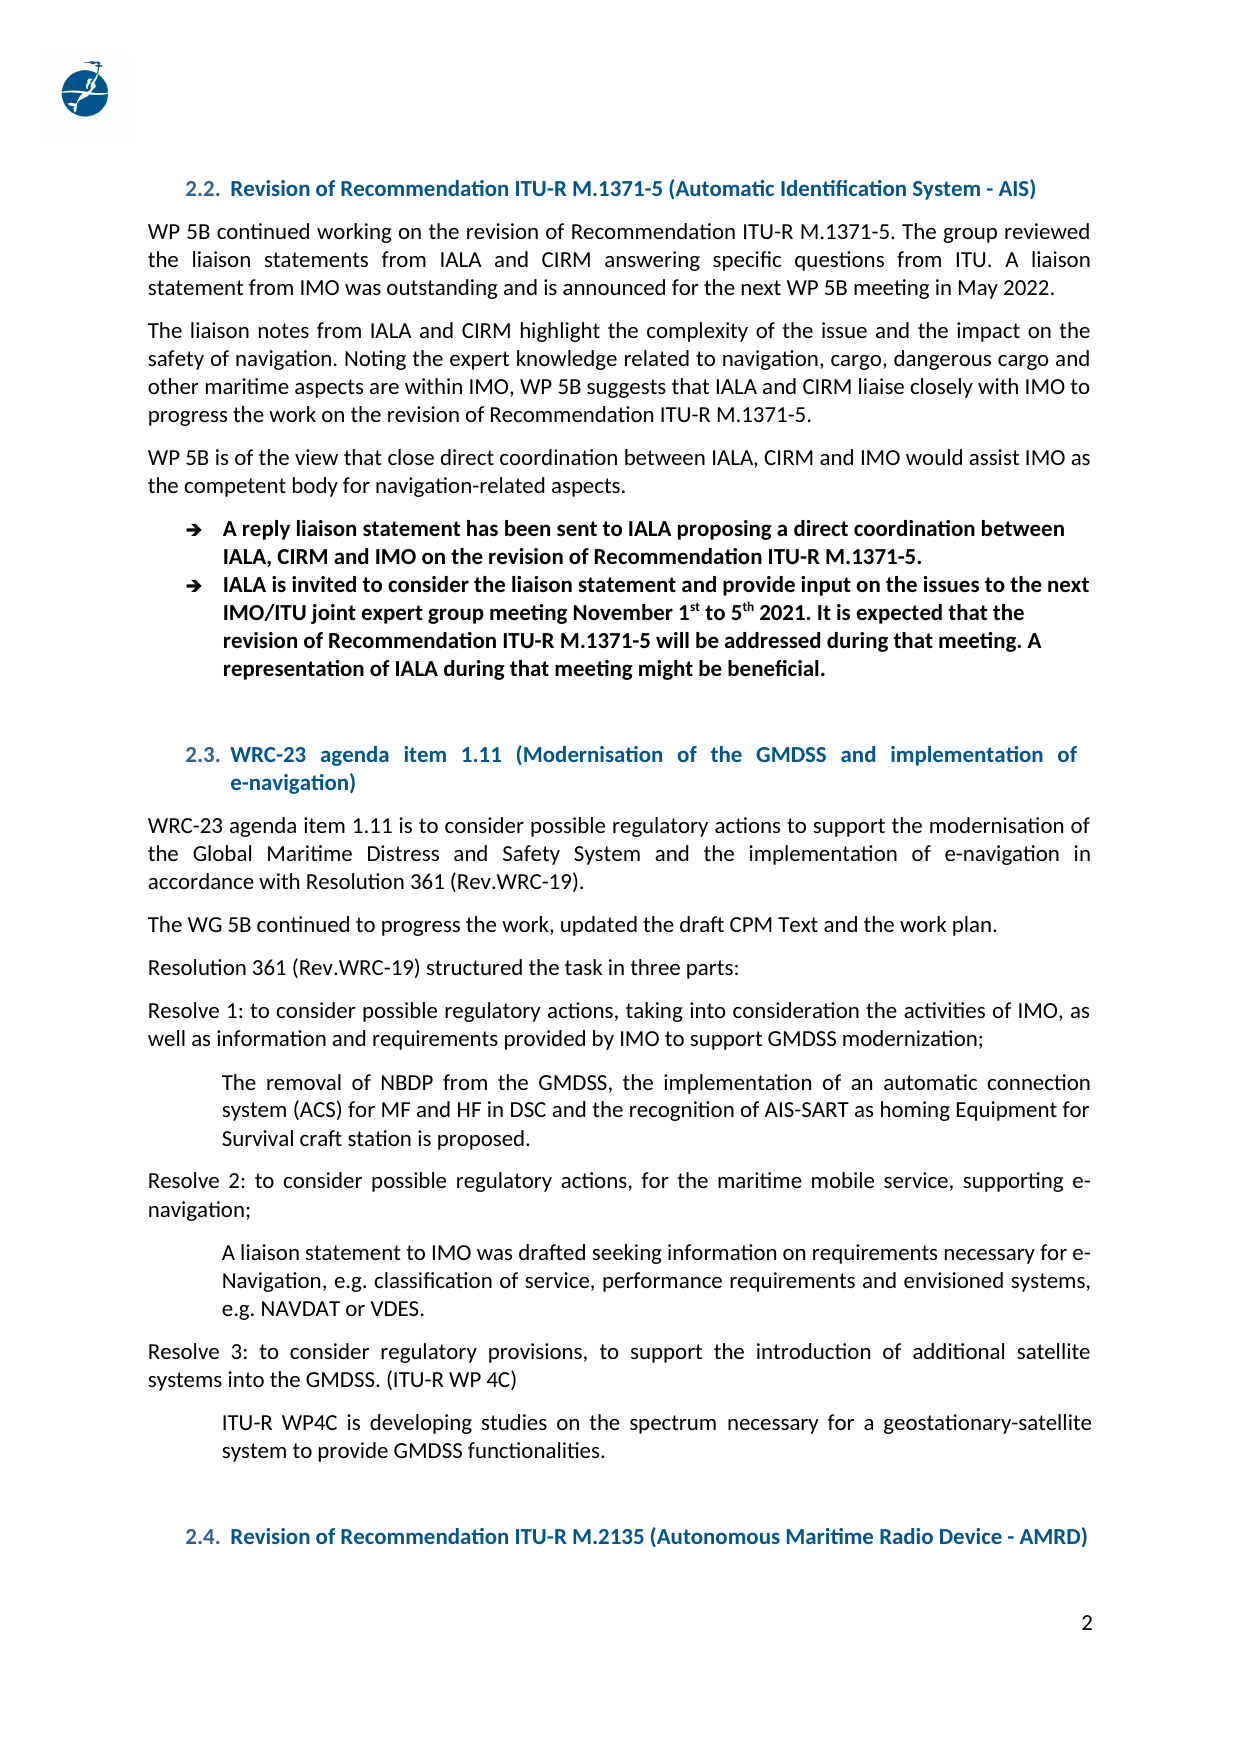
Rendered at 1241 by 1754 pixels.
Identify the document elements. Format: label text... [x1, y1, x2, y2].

text The WG 5B continued to progress the work, updated the draft CPM Text and the work plan. [148, 911, 1092, 938]
text Resolution 361 (Rev.WRC-19) structured the task in three parts: [148, 953, 1092, 982]
subtitle WRC-23 agenda item 1.11 (Modernisation of the GMDSS and implementation of e-navigation) [185, 740, 1092, 796]
subtitle Revision of Recommendation ITU-R M.2135 (Autonomous Maritime Radio Device - AMRD) [185, 1522, 1092, 1550]
text Resolve 2: to consider possible regulatory actions, for the maritime mobile service, supporting e- navigation; [148, 1167, 1092, 1223]
text WP 5B continued working on the revision of Recommendation ITU-R M.1371-5. The group reviewed the liaison statements from IALA and CIRM answering specific questions from ITU. A liaison statement from IMO was outstanding and is announced for the next WP 5B meeting in May 2022. [148, 217, 1092, 301]
text The liaison notes from IALA and CIRM highlight the complexity of the issue and the impact on the safety of navigation. Noting the expert knowledge related to navigation, cargo, dangerous cargo and other maritime aspects are within IMO, WP 5B suggests that IALA and CIRM liaise closely with IMO to progress the work on the revision of Recommendation ITU-R M.1371-5. [148, 316, 1092, 428]
text ITU-R WP4C is developing studies on the spectrum necessary for a geostationary-satellite system to provide GMDSS functionalities. [222, 1408, 1092, 1464]
list IALA is invited to consider the liaison statement and provide input on the issues to the next IMO/ITU joint expert group meeting November 1st to 5th 2021. It is expected that the revision of Recommendation ITU-R M.1371-5 will be addressed during that meeting. A representation of IALA during that meeting might be beneficial. [185, 570, 1092, 682]
text WP 5B is of the view that close direct coordination between IALA, CIRM and IMO would assist IMO as the competent body for navigation-related aspects. [148, 443, 1092, 499]
subtitle Revision of Recommendation ITU-R M.1371-5 (Automatic Identification System - AIS) [185, 174, 1092, 202]
text Resolve 3: to consider regulatory provisions, to support the introduction of additional satellite systems into the GMDSS. (ITU-R WP 4C) [148, 1337, 1092, 1393]
picture [39, 52, 131, 144]
list A reply liaison statement has been sent to IALA proposing a direct coordination between IALA, CIRM and IMO on the revision of Recommendation ITU-R M.1371-5. [185, 514, 1092, 570]
text The removal of NBDP from the GMDSS, the implementation of an automatic connection system (ACS) for MF and HF in DSC and the recognition of AIS-SART as homing Equipment for Survival craft station is proposed. [222, 1068, 1092, 1152]
text Resolve 1: to consider possible regulatory actions, taking into consideration the activities of IMO, as well as information and requirements provided by IMO to support GMDSS modernization; [148, 997, 1092, 1053]
text WRC-23 agenda item 1.11 is to consider possible regulatory actions to support the modernisation of the Global Maritime Distress and Safety System and the implementation of e-navigation in accordance with Resolution 361 (Rev.WRC-19). [148, 811, 1092, 896]
text A liaison statement to IMO was drafted seeking information on requirements necessary for e-Navigation, e.g. classification of service, performance requirements and envisioned systems, e.g. NAVDAT or VDES. [222, 1238, 1092, 1322]
